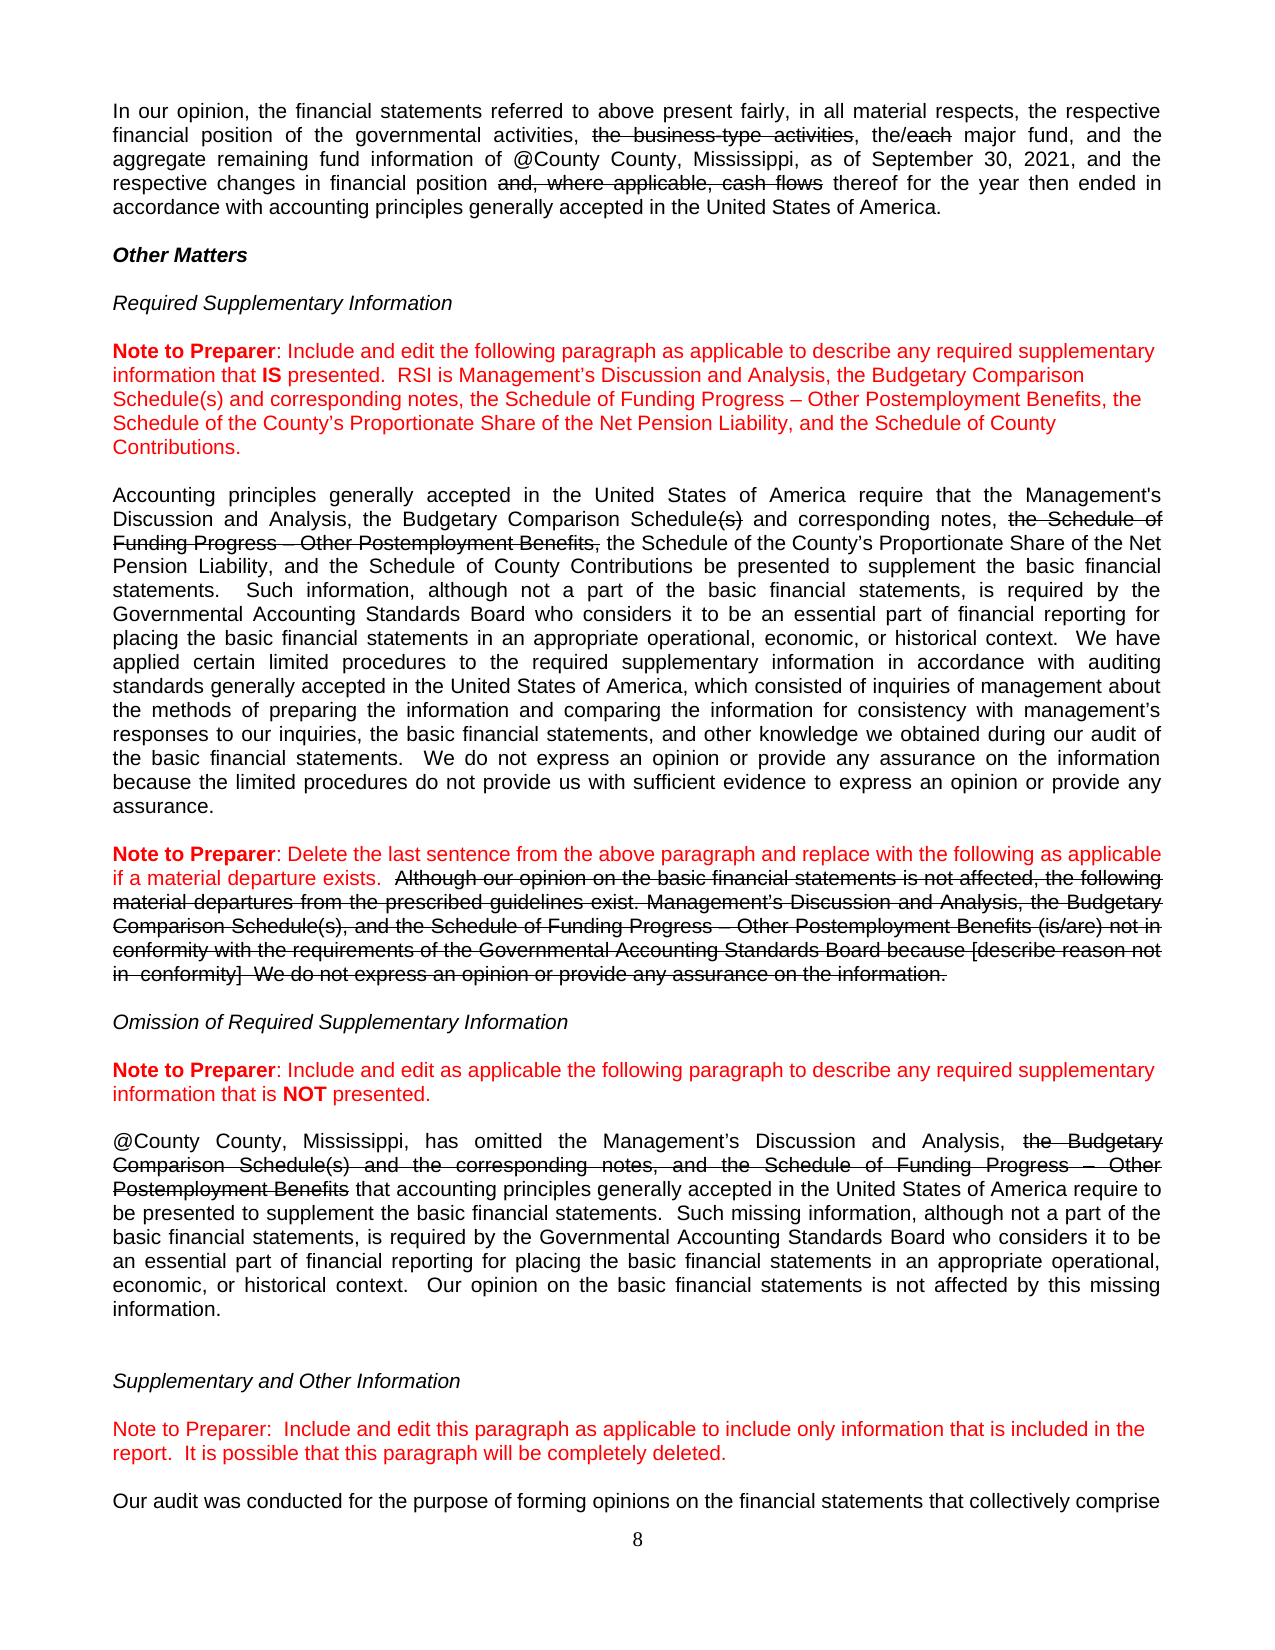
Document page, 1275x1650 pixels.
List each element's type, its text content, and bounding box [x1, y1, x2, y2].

text Note to Preparer: Include and edit the following paragraph as applicable to describe any required supplementary information that IS presented. RSI is Management’s Discussion and Analysis, the Budgetary Comparison Schedule(s) and corresponding notes, the Schedule of Funding Progress – Other Postemployment Benefits, the Schedule of the County’s Proportionate Share of the Net Pension Liability, and the Schedule of County Contributions. [112, 339, 1162, 458]
text Other Matters [112, 243, 1162, 267]
text In our opinion, the financial statements referred to above present fairly, in all material respects, the respective financial position of the governmental activities, the business-type activities, the/each major fund, and the aggregate remaining fund information of @County County, Mississippi, as of September 30, 2021, and the respective changes in financial position and, where applicable, cash flows thereof for the year then ended in accordance with accounting principles generally accepted in the United States of America. [112, 99, 1162, 219]
text Required Supplementary Information [112, 291, 1162, 315]
text Supplementary and Other Information [112, 1369, 1162, 1393]
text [112, 1489, 1162, 1513]
text Note to Preparer: Include and edit as applicable the following paragraph to describe any required supplementary information that is NOT presented. [112, 1057, 1162, 1105]
text Omission of Required Supplementary Information [112, 1009, 1162, 1033]
text @County County, Mississippi, has omitted the Management’s Discussion and Analysis, the Budgetary Comparison Schedule(s) and the corresponding notes, and the Schedule of Funding Progress – Other Postemployment Benefits that accounting principles generally accepted in the United States of America require to be presented to supplement the basic financial statements. Such missing information, although not a part of the basic financial statements, is required by the Governmental Accounting Standards Board who considers it to be an essential part of financial reporting for placing the basic financial statements in an appropriate operational, economic, or historical context. Our opinion on the basic financial statements is not affected by this missing information. [112, 1168, 1162, 1321]
text Accounting principles generally accepted in the United States of America require that the Management's Discussion and Analysis, the Budgetary Comparison Schedule(s) and corresponding notes, the Schedule of Funding Progress – Other Postemployment Benefits, the Schedule of the County’s Proportionate Share of the Net Pension Liability, and the Schedule of County Contributions be presented to supplement the basic financial statements. Such information, although not a part of the basic financial statements, is required by the Governmental Accounting Standards Board who considers it to be an essential part of financial reporting for placing the basic financial statements in an appropriate operational, economic, or historical context. We have applied certain limited procedures to the required supplementary information in accordance with auditing standards generally accepted in the United States of America, which consisted of inquiries of management about the methods of preparing the information and comparing the information for consistency with management’s responses to our inquiries, the basic financial statements, and other knowledge we obtained during our audit of the basic financial statements. We do not express an opinion or provide any assurance on the information because the limited procedures do not provide us with sufficient evidence to express an opinion or provide any assurance. [112, 482, 1162, 818]
text Note to Preparer: Delete the last sentence from the above paragraph and replace with the following as applicable if a material departure exists. Although our opinion on the basic financial statements is not affected, the following material departures from the prescribed guidelines exist. Management’s Discussion and Analysis, the Budgetary Comparison Schedule(s), and the Schedule of Funding Progress – Other Postemployment Benefits (is/are) not in conformity with the requirements of the Governmental Accounting Standards Board because [describe reason not in conformity] We do not express an opinion or provide any assurance on the information. [112, 842, 1162, 903]
text Note to Preparer: Include and edit this paragraph as applicable to include only information that is included in the report. It is possible that this paragraph will be completely deleted. [112, 1417, 1162, 1465]
